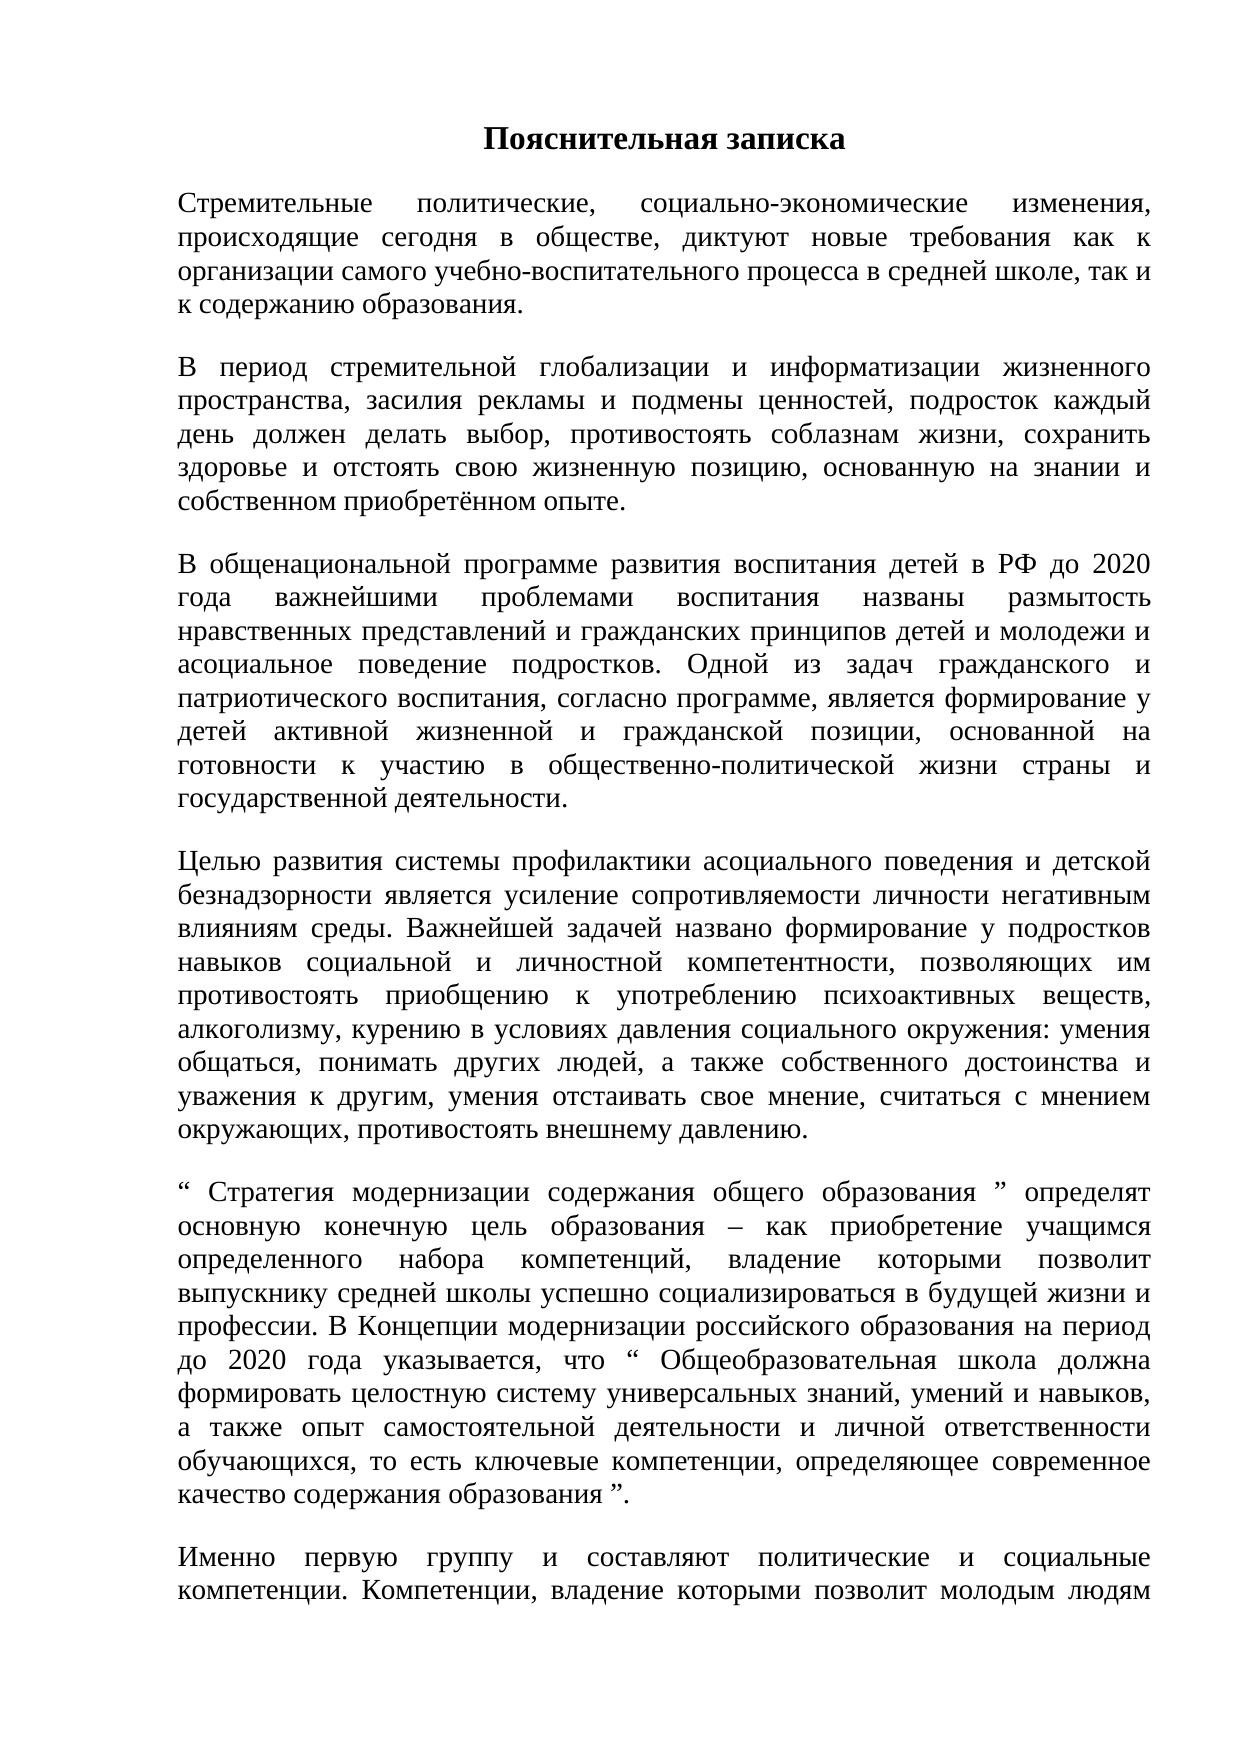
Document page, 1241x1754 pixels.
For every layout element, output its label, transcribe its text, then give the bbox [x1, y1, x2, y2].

text Стремительные политические, социально-экономические изменения, происходящие сегодня в обществе, диктуют новые требования как к организации самого учебно-воспитательного процесса в средней школе, так и к содержанию образования. [177, 186, 1152, 320]
text “ Стратегия модернизации содержания общего образования ” определят основную конечную цель образования – как приобретение учащимся определенного набора компетенций, владение которыми позволит выпускнику средней школы успешно социализироваться в будущей жизни и профессии. В Концепции модернизации российского образования на период до 2020 года указывается, что “ Общеобразовательная школа должна формировать целостную систему универсальных знаний, умений и навыков, а также опыт самостоятельной деятельности и личной ответственности обучающихся, то есть ключевые компетенции, определяющее современное качество содержания образования ”. [177, 1174, 1152, 1510]
text Пояснительная записка [177, 118, 1152, 156]
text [177, 1539, 1152, 1606]
text В период стремительной глобализации и информатизации жизненного пространства, засилия рекламы и подмены ценностей, подросток каждый день должен делать выбор, противостоять соблазнам жизни, сохранить здоровье и отстоять свою жизненную позицию, основанную на знании и собственном приобретённом опыте. [177, 349, 1152, 517]
text Целью развития системы профилактики асоциального поведения и детской безнадзорности является усиление сопротивляемости личности негативным влияниям среды. Важнейшей задачей названо формирование у подростков навыков социальной и личностной компетентности, позволяющих им противостоять приобщению к употреблению психоактивных веществ, алкоголизму, курению в условиях давления социального окружения: умения общаться, понимать других людей, а также собственного достоинства и уважения к другим, умения отстаивать свое мнение, считаться с мнением окружающих, противостоять внешнему давлению. [177, 843, 1152, 1145]
text В общенациональной программе развития воспитания детей в РФ до 2020 года важнейшими проблемами воспитания названы размытость нравственных представлений и гражданских принципов детей и молодежи и асоциальное поведение подростков. Одной из задач гражданского и патриотического воспитания, согласно программе, является формирование у детей активной жизненной и гражданской позиции, основанной на готовности к участию в общественно-политической жизни страны и государственной деятельности. [177, 546, 1152, 814]
